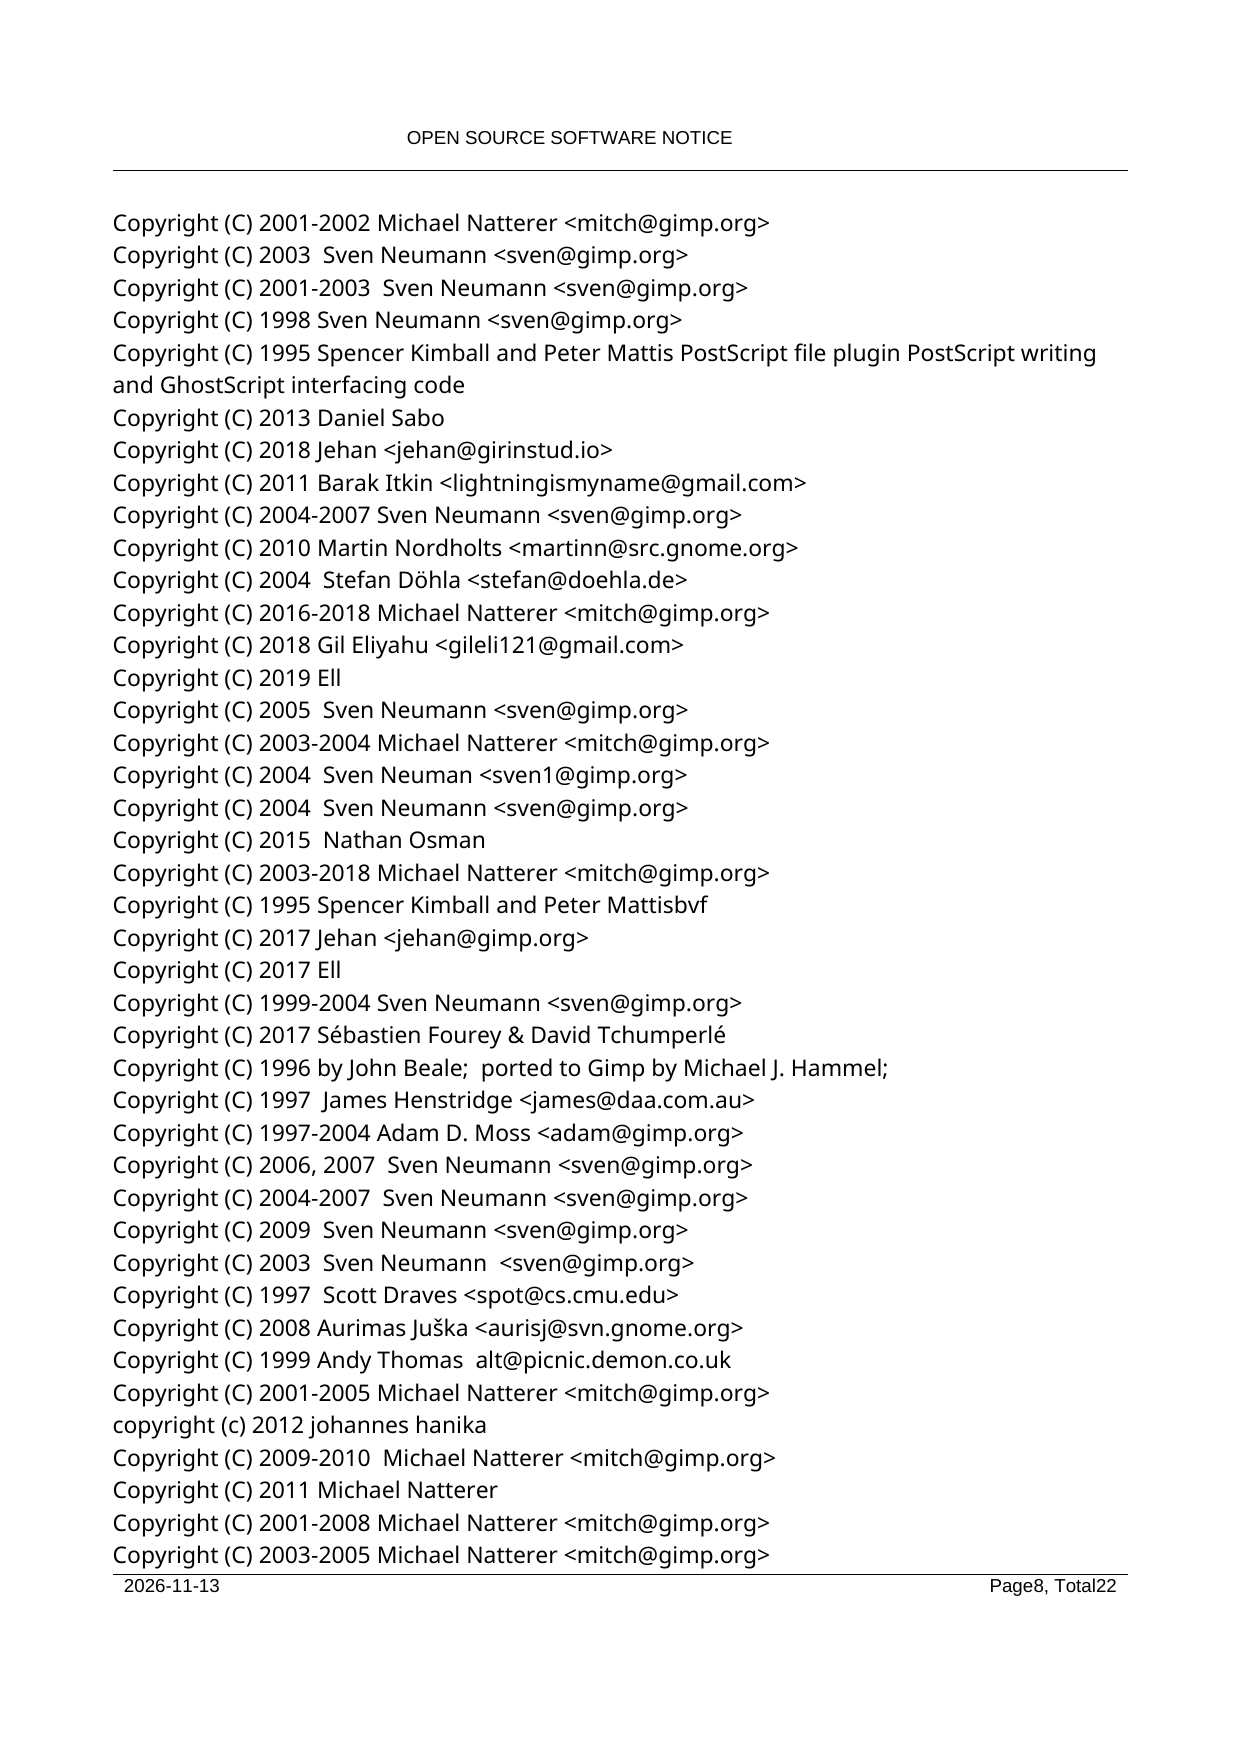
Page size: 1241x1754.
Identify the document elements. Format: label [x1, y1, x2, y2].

text [112, 206, 1128, 1571]
